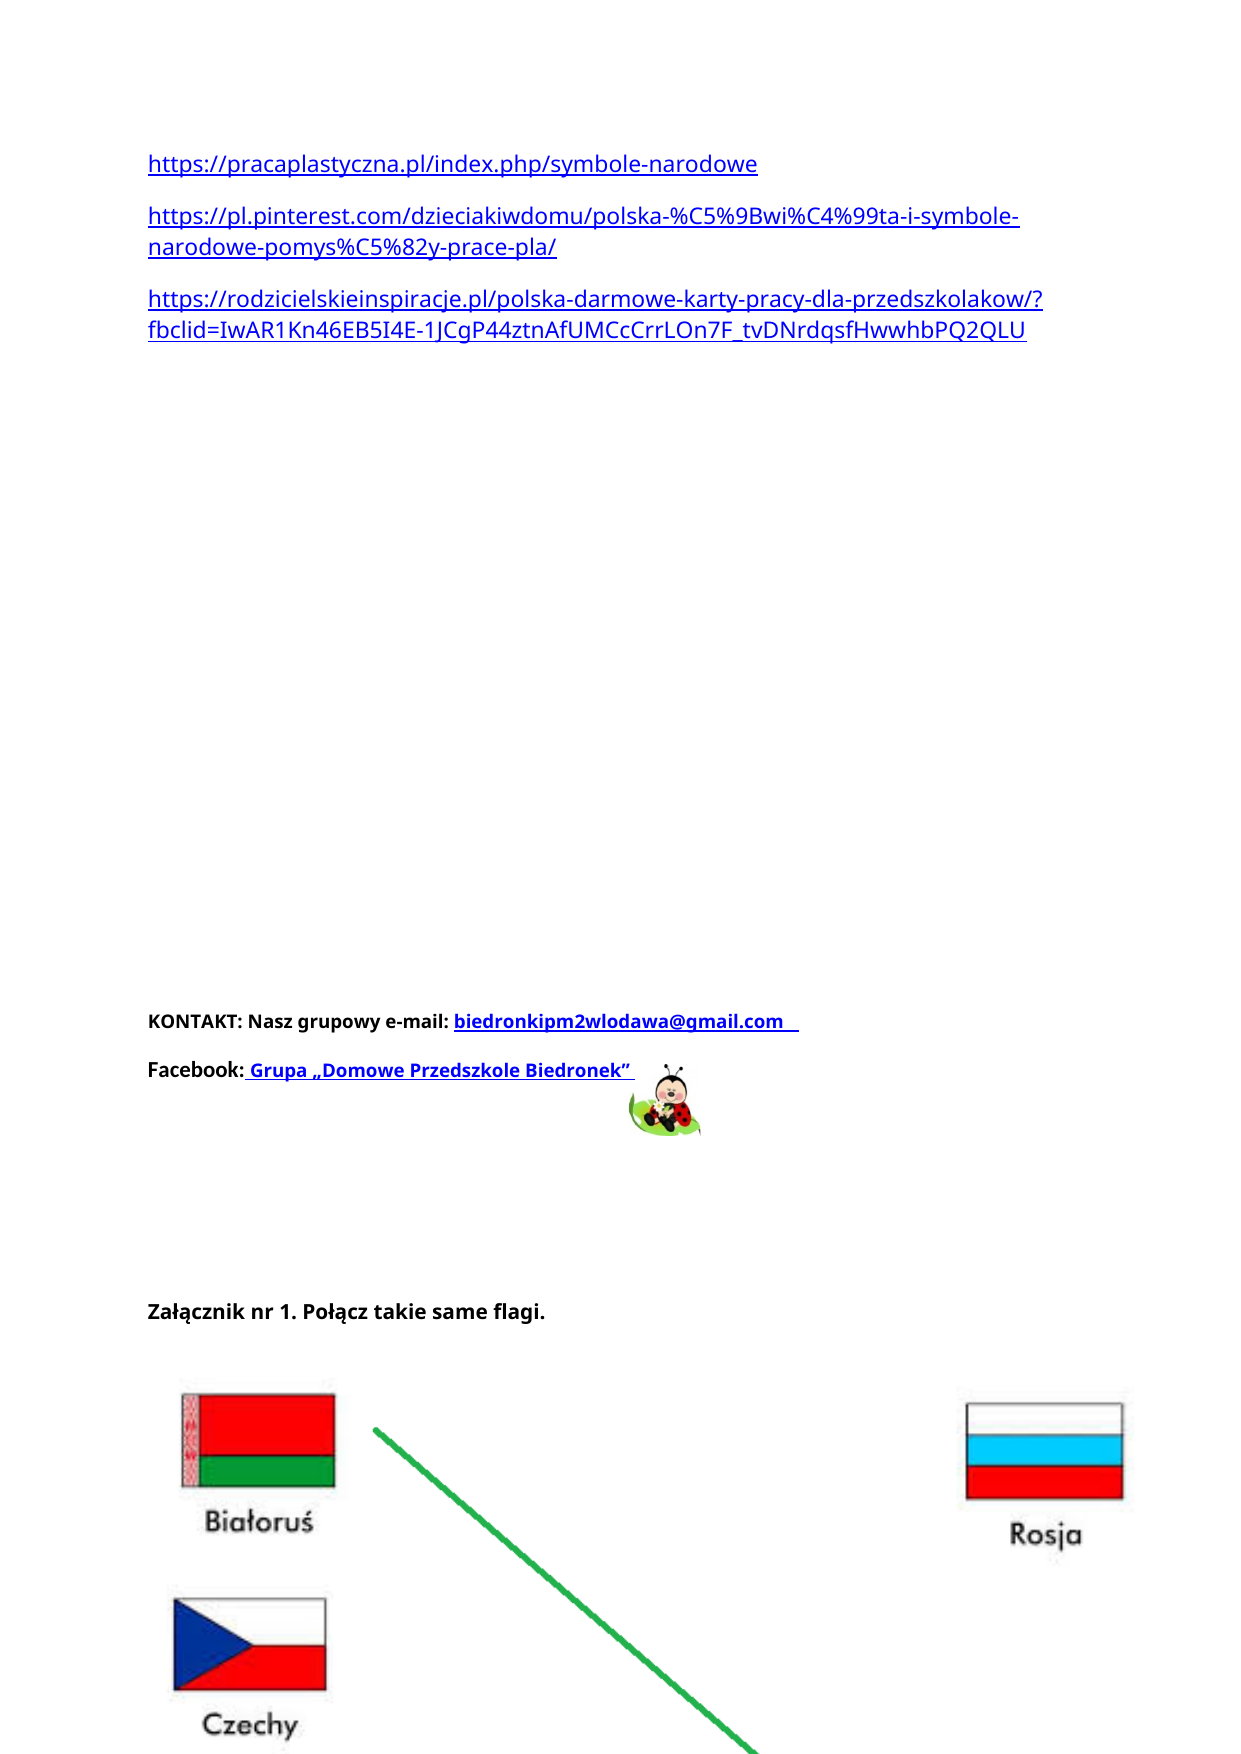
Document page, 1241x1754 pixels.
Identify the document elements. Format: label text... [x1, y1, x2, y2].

text Facebook: Grupa „Domowe Przedszkole Biedronek” [148, 1055, 1093, 1083]
picture [147, 1350, 351, 1562]
text https://pracaplastyczna.pl/index.php/symbole-narodowe [148, 148, 1093, 179]
text KONTAKT: Nasz grupowy e-mail: biedronkipm2wlodawa@gmail.com [148, 1009, 1093, 1034]
picture [364, 1385, 925, 1754]
text https://pl.pinterest.com/dzieciakiwdomu/polska-%C5%9Bwi%C4%99ta-i-symbole-narodowe-pomys%C5%82y-prace-pla/ [148, 200, 1093, 262]
picture [628, 1083, 701, 1136]
text Załącznik nr 1. Połącz takie same flagi. [148, 1297, 1093, 1325]
picture [146, 1570, 350, 1754]
picture [953, 1385, 1135, 1571]
text https://rodzicielskieinspiracje.pl/polska-darmowe-karty-pracy-dla-przedszkolakow/?fbclid=IwAR1Kn46EB5I4E-1JCgP44ztnAfUMCcCrrLOn7F_tvDNrdqsfHwwhbPQ2QLU [148, 283, 1093, 346]
